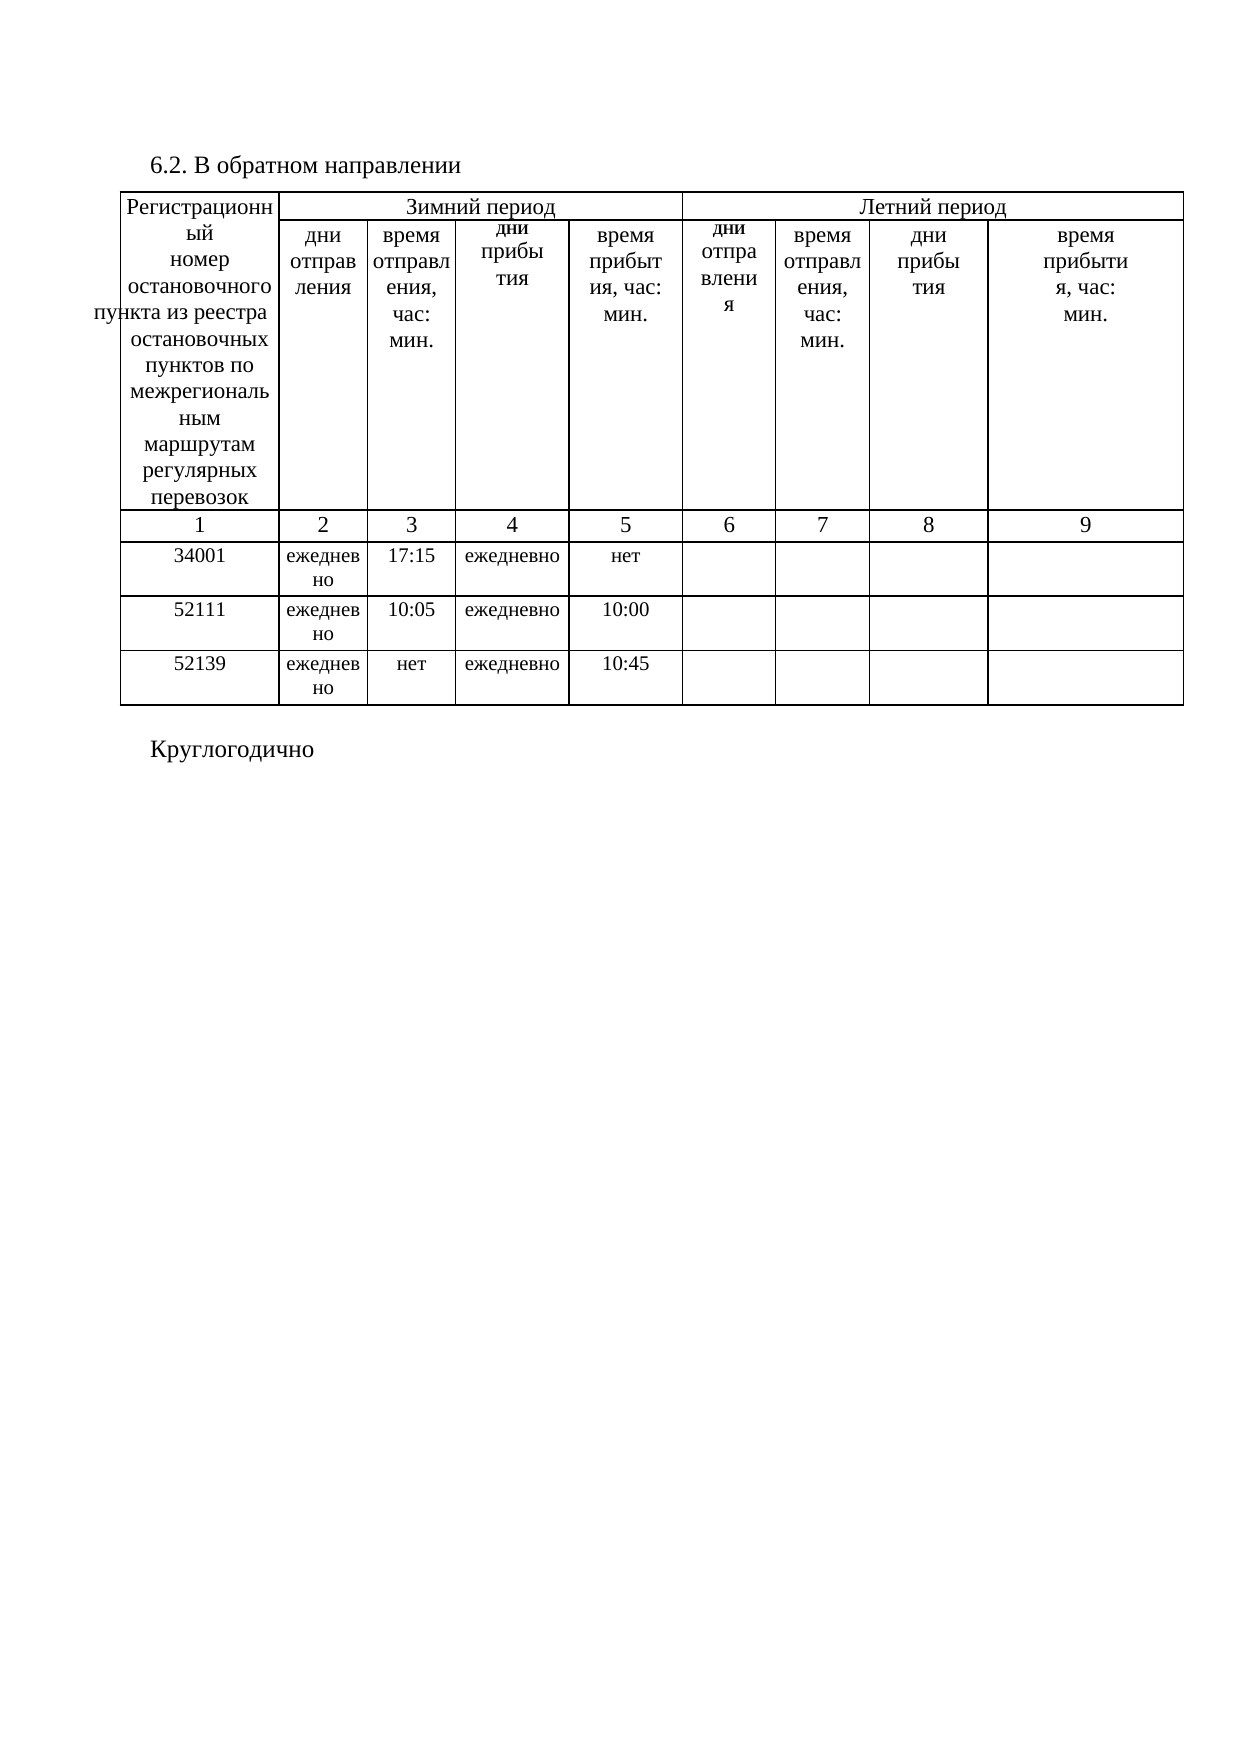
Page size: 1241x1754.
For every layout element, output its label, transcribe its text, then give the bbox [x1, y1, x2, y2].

table_cell [683, 651, 775, 704]
table_cell [776, 543, 869, 595]
table_cell 2 [280, 511, 367, 541]
table_header Регистрационный номер остановочного пункта из реестра остановочных пунктов по межрегиональным маршрутам регулярных перевозок [121, 193, 278, 509]
table_cell ежедневно [280, 597, 367, 650]
table_cell дни отправ ления [280, 221, 367, 509]
table_cell [683, 543, 775, 595]
table_cell ДНИ отпра влени я [683, 221, 775, 509]
table_cell [870, 651, 987, 704]
table_cell ежедневно [456, 543, 568, 595]
table_cell нет [368, 651, 455, 704]
table_cell ежедневно [280, 543, 367, 595]
text Круглогодично [150, 734, 1090, 763]
table_cell [870, 597, 987, 650]
table_cell время прибыти я, час: мин. [989, 221, 1183, 509]
table_cell [870, 543, 987, 595]
table_cell время отправл ения, час: мин. [776, 221, 869, 509]
table_cell 9 [989, 511, 1183, 541]
table_cell ДНИ прибы тия [456, 221, 568, 509]
table_cell 3 [368, 511, 455, 541]
table_cell 4 [456, 511, 568, 541]
table_cell ежедневно [456, 651, 568, 704]
table_cell [776, 651, 869, 704]
table_cell время прибыт ия, час: мин. [570, 221, 682, 509]
table_cell 5 [570, 511, 682, 541]
table_header Летний период [683, 193, 1183, 219]
table_cell нет [570, 543, 682, 595]
table_cell [989, 543, 1183, 595]
table_cell [989, 597, 1183, 650]
table_cell ежедневно [280, 651, 367, 704]
table_cell 34001 [121, 543, 278, 595]
table_cell [683, 597, 775, 650]
table_cell 7 [776, 511, 869, 541]
table_cell 52111 [121, 597, 278, 650]
table_cell 8 [870, 511, 987, 541]
table_cell [776, 597, 869, 650]
table_cell дни прибы тия [870, 221, 987, 509]
table_header Зимний период [280, 193, 682, 219]
table_cell 17:15 [368, 543, 455, 595]
table_cell 6 [683, 511, 775, 541]
table_cell 1 [121, 511, 278, 541]
table_cell [989, 651, 1183, 704]
table_cell ежедневно [456, 597, 568, 650]
table_cell 10:00 [570, 597, 682, 650]
table_cell время отправл ения, час: мин. [368, 221, 455, 509]
table_cell 52139 [121, 651, 278, 704]
table_cell 10:45 [570, 651, 682, 704]
text 6.2. В обратном направлении [150, 150, 1090, 179]
table_cell 10:05 [368, 597, 455, 650]
